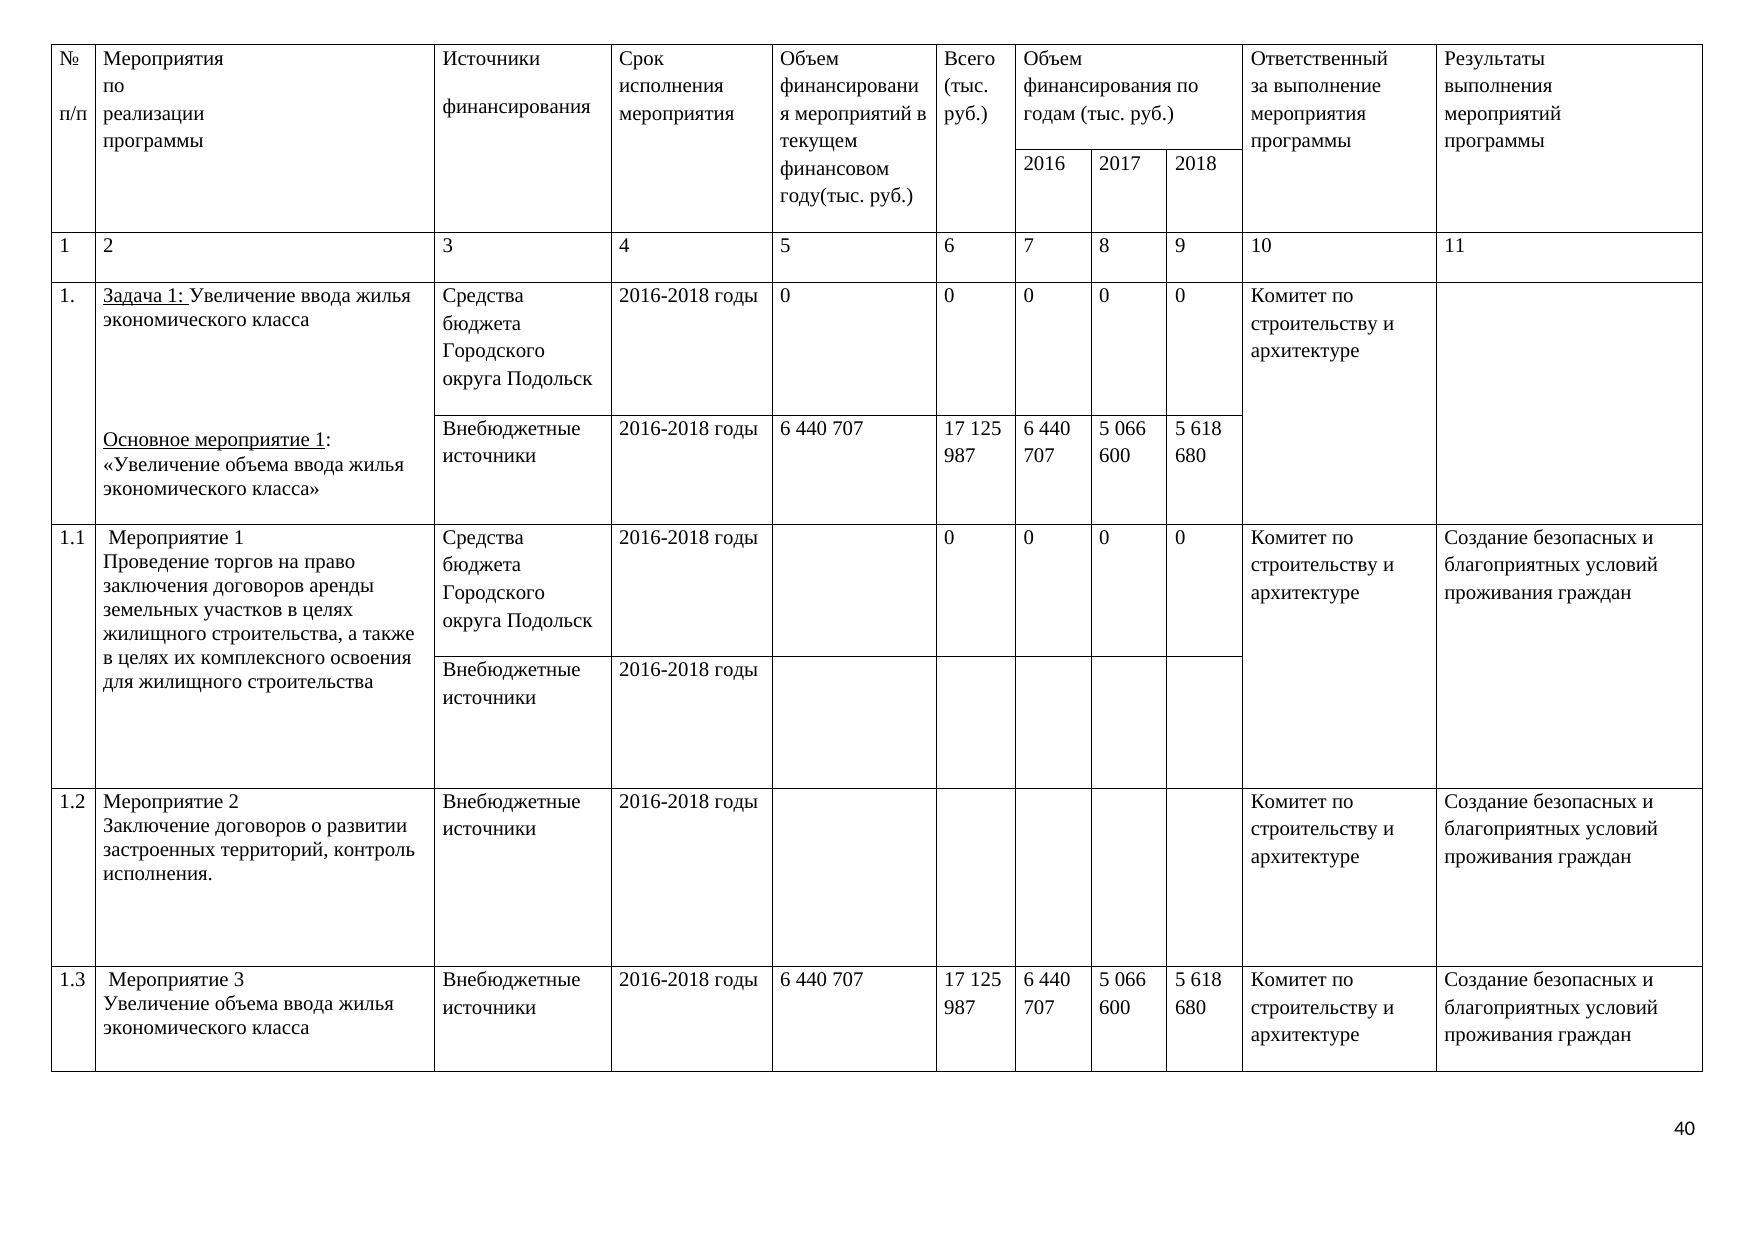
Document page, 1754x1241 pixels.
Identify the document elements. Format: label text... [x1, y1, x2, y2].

table_cell 2016-2018 годы [612, 789, 772, 966]
table_cell Внебюджетные источники [435, 657, 611, 787]
table_cell [1092, 657, 1166, 787]
table_cell Создание безопасных и благоприятных условий проживания граждан [1437, 789, 1702, 966]
table_cell 5 [773, 233, 936, 282]
table_cell 1 [52, 233, 95, 282]
table_cell 6 440 707 [773, 967, 936, 1071]
table_cell 0 [937, 283, 1015, 414]
table_header Всего (тыс. руб.) [937, 45, 1015, 232]
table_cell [1243, 967, 1436, 1071]
table_cell 10 [1243, 233, 1436, 282]
table_cell 2 [96, 233, 434, 282]
table_cell [937, 657, 1015, 787]
table_cell 1.3 [52, 967, 95, 1071]
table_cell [1437, 967, 1702, 1071]
table_cell 2016-2018 годы [612, 525, 772, 656]
table_cell [1167, 789, 1242, 966]
table_cell 8 [1092, 233, 1166, 282]
table_cell 5 066 600 [1092, 416, 1166, 524]
table_cell 0 [1167, 283, 1242, 414]
table_cell 1.2 [52, 789, 95, 966]
table_cell 0 [1167, 525, 1242, 656]
table_cell [773, 657, 936, 787]
table_cell Комитет по строительству и архитектуре [1243, 525, 1436, 787]
table_header Срок исполнения мероприятия [612, 45, 772, 232]
table_cell 2016 [1016, 150, 1091, 232]
table_cell Мероприятие 3 Увеличение объема ввода жилья экономического класса [96, 967, 434, 1071]
table_cell 0 [1092, 525, 1166, 656]
table_cell [773, 789, 936, 966]
table_cell 0 [1016, 525, 1091, 656]
table_cell 0 [1016, 283, 1091, 414]
table_cell 2016-2018 годы [612, 416, 772, 524]
table_cell [773, 525, 936, 656]
table_cell 2016-2018 годы [612, 657, 772, 787]
table_cell Внебюджетные источники [435, 416, 611, 524]
table_cell Создание безопасных и благоприятных условий проживания граждан [1437, 525, 1702, 787]
table_cell Средства бюджета Городского округа Подольск [435, 525, 611, 656]
table_cell 7 [1016, 233, 1091, 282]
table_cell 5 618 680 [1167, 416, 1242, 524]
table_cell 6 440 707 [1016, 416, 1091, 524]
table_cell [1016, 789, 1091, 966]
table_cell 4 [612, 233, 772, 282]
table_header Мероприятия по реализации программы [96, 45, 434, 232]
table_cell 2016-2018 годы [612, 283, 772, 414]
table_cell 0 [1092, 283, 1166, 414]
table_cell 17 125 987 [937, 967, 1015, 1071]
table_cell Средства бюджета Городского округа Подольск [435, 283, 611, 414]
table_cell 5 066 600 [1092, 967, 1166, 1071]
table_cell Внебюджетные источники [435, 789, 611, 966]
table_header Ответственный за выполнение мероприятия программы [1243, 45, 1436, 232]
table_cell 1.1 [52, 525, 95, 787]
table_cell 17 125 987 [937, 416, 1015, 524]
table_cell 0 [773, 283, 936, 414]
table_cell [1092, 789, 1166, 966]
table_cell [937, 789, 1015, 966]
table_cell 1. [52, 283, 95, 524]
table_cell Комитет по строительству и архитектуре [1243, 283, 1436, 524]
table_cell 2016-2018 годы [612, 967, 772, 1071]
table_cell Мероприятие 2 Заключение договоров о развитии застроенных территорий, контроль исполнения. [96, 789, 434, 966]
table_cell 2018 [1167, 150, 1242, 232]
table_cell 6 [937, 233, 1015, 282]
table_cell 2017 [1092, 150, 1166, 232]
table_cell 0 [937, 525, 1015, 656]
table_cell Мероприятие 1 Проведение торгов на право заключения договоров аренды земельных участков в целях жилищного строительства, а также в целях их комплексного освоения для жилищного строительства [96, 525, 434, 787]
table_cell [1437, 283, 1702, 524]
table_header № п/п [52, 45, 95, 232]
table_header Объем финансирования мероприятий в текущем финансовом году(тыс. руб.) [773, 45, 936, 232]
table_cell 11 [1437, 233, 1702, 282]
table_header Источники финансирования [435, 45, 611, 232]
table_cell Комитет по строительству и архитектуре [1243, 789, 1436, 966]
table_cell 3 [435, 233, 611, 282]
table_cell [1167, 657, 1242, 787]
table_header Объем финансирования по годам (тыс. руб.) [1016, 45, 1242, 149]
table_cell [435, 967, 611, 1071]
table_cell 6 440 707 [1016, 967, 1091, 1071]
table_header Результаты выполнения мероприятий программы [1437, 45, 1702, 232]
table_cell [1016, 657, 1091, 787]
table_cell 6 440 707 [773, 416, 936, 524]
table_cell 9 [1167, 233, 1242, 282]
table_cell Задача 1: Увеличение ввода жилья экономического класса Основное мероприятие 1: «Увеличение объема ввода жилья экономического класса» [96, 283, 434, 524]
table_cell 5 618 680 [1167, 967, 1242, 1071]
